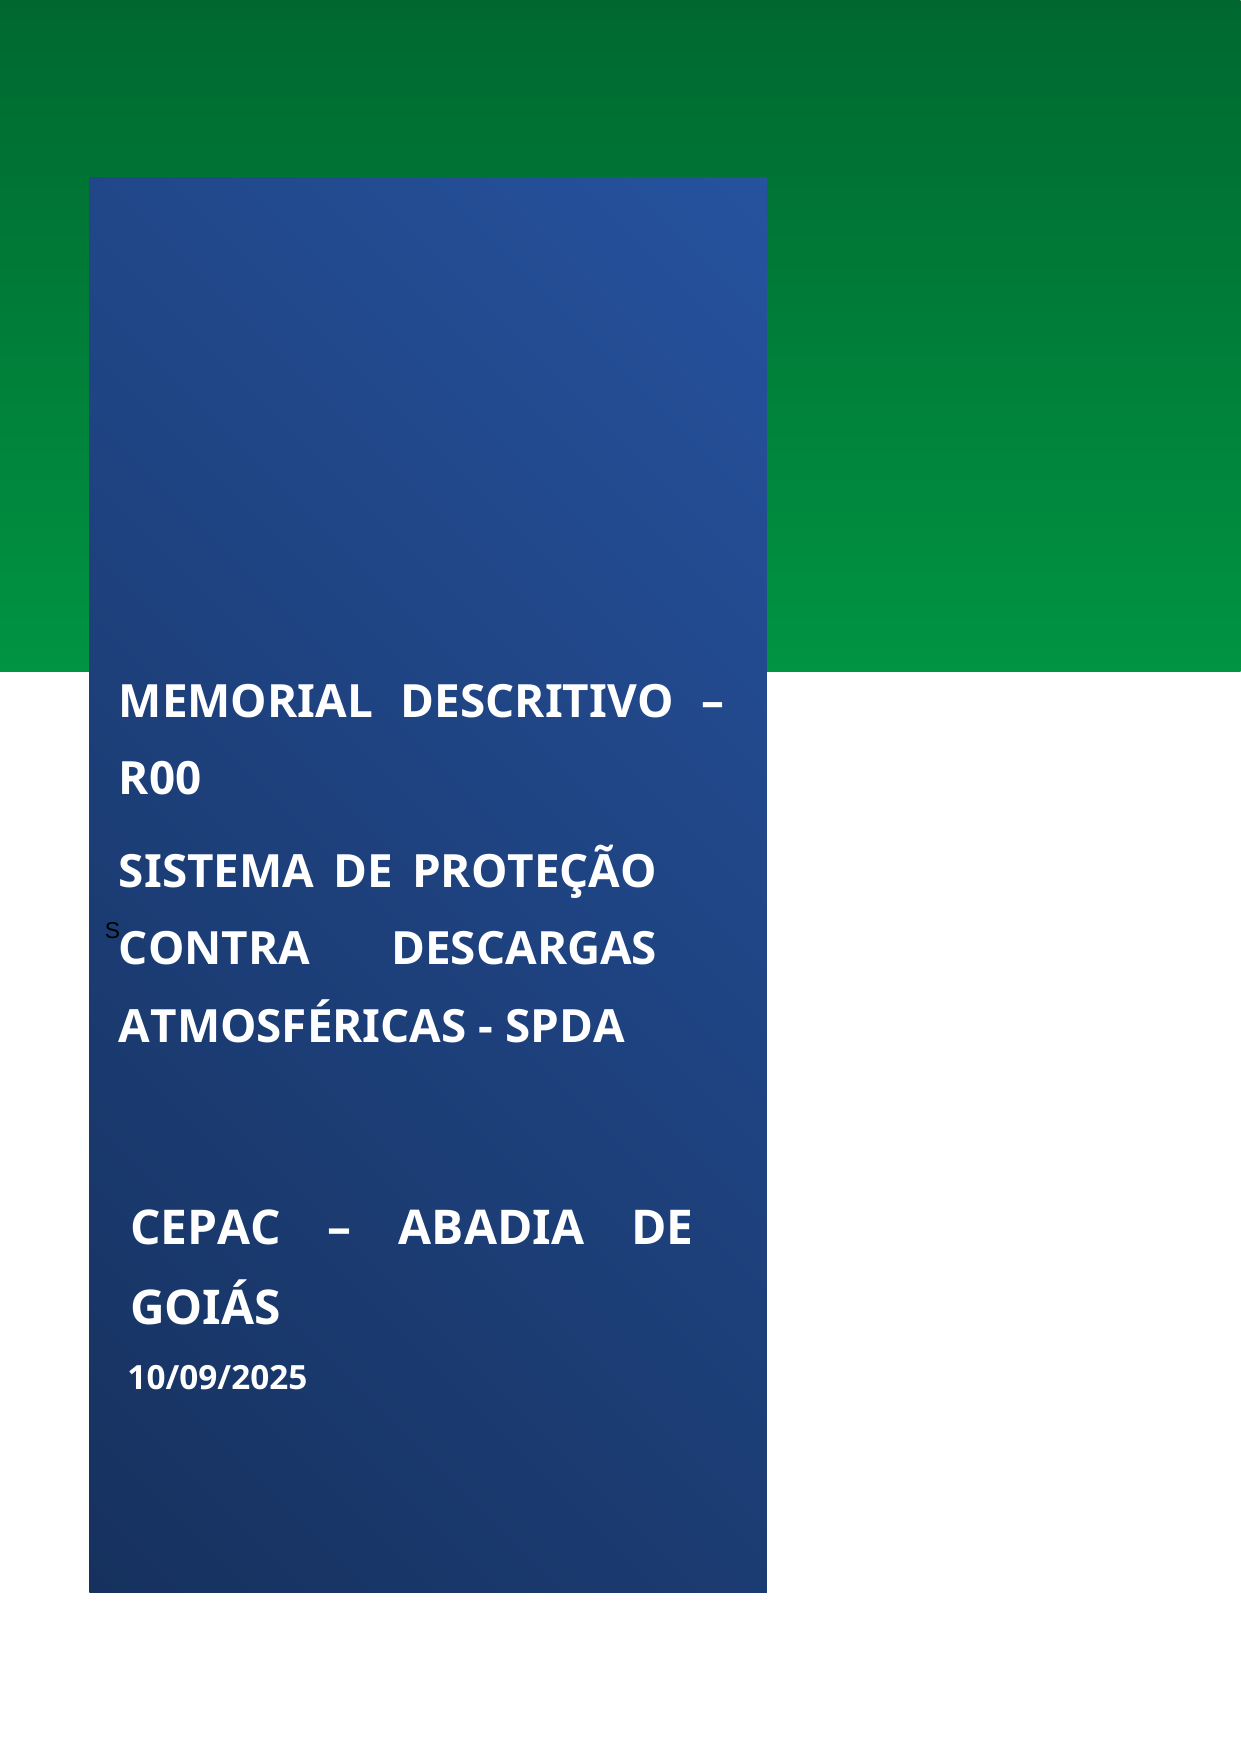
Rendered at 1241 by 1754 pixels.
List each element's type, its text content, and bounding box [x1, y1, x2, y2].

title CEPAC – ABADIA DE GOIÁS [130, 1193, 694, 1338]
text SISTEMA DE PROTEÇÃO CONTRA DESCARGAS ATMOSFÉRICAS - SPDA [119, 838, 657, 1056]
text 10/09/2025 [119, 1353, 1130, 1399]
text MEMORIAL DESCRITIVO – R00 [119, 668, 725, 808]
